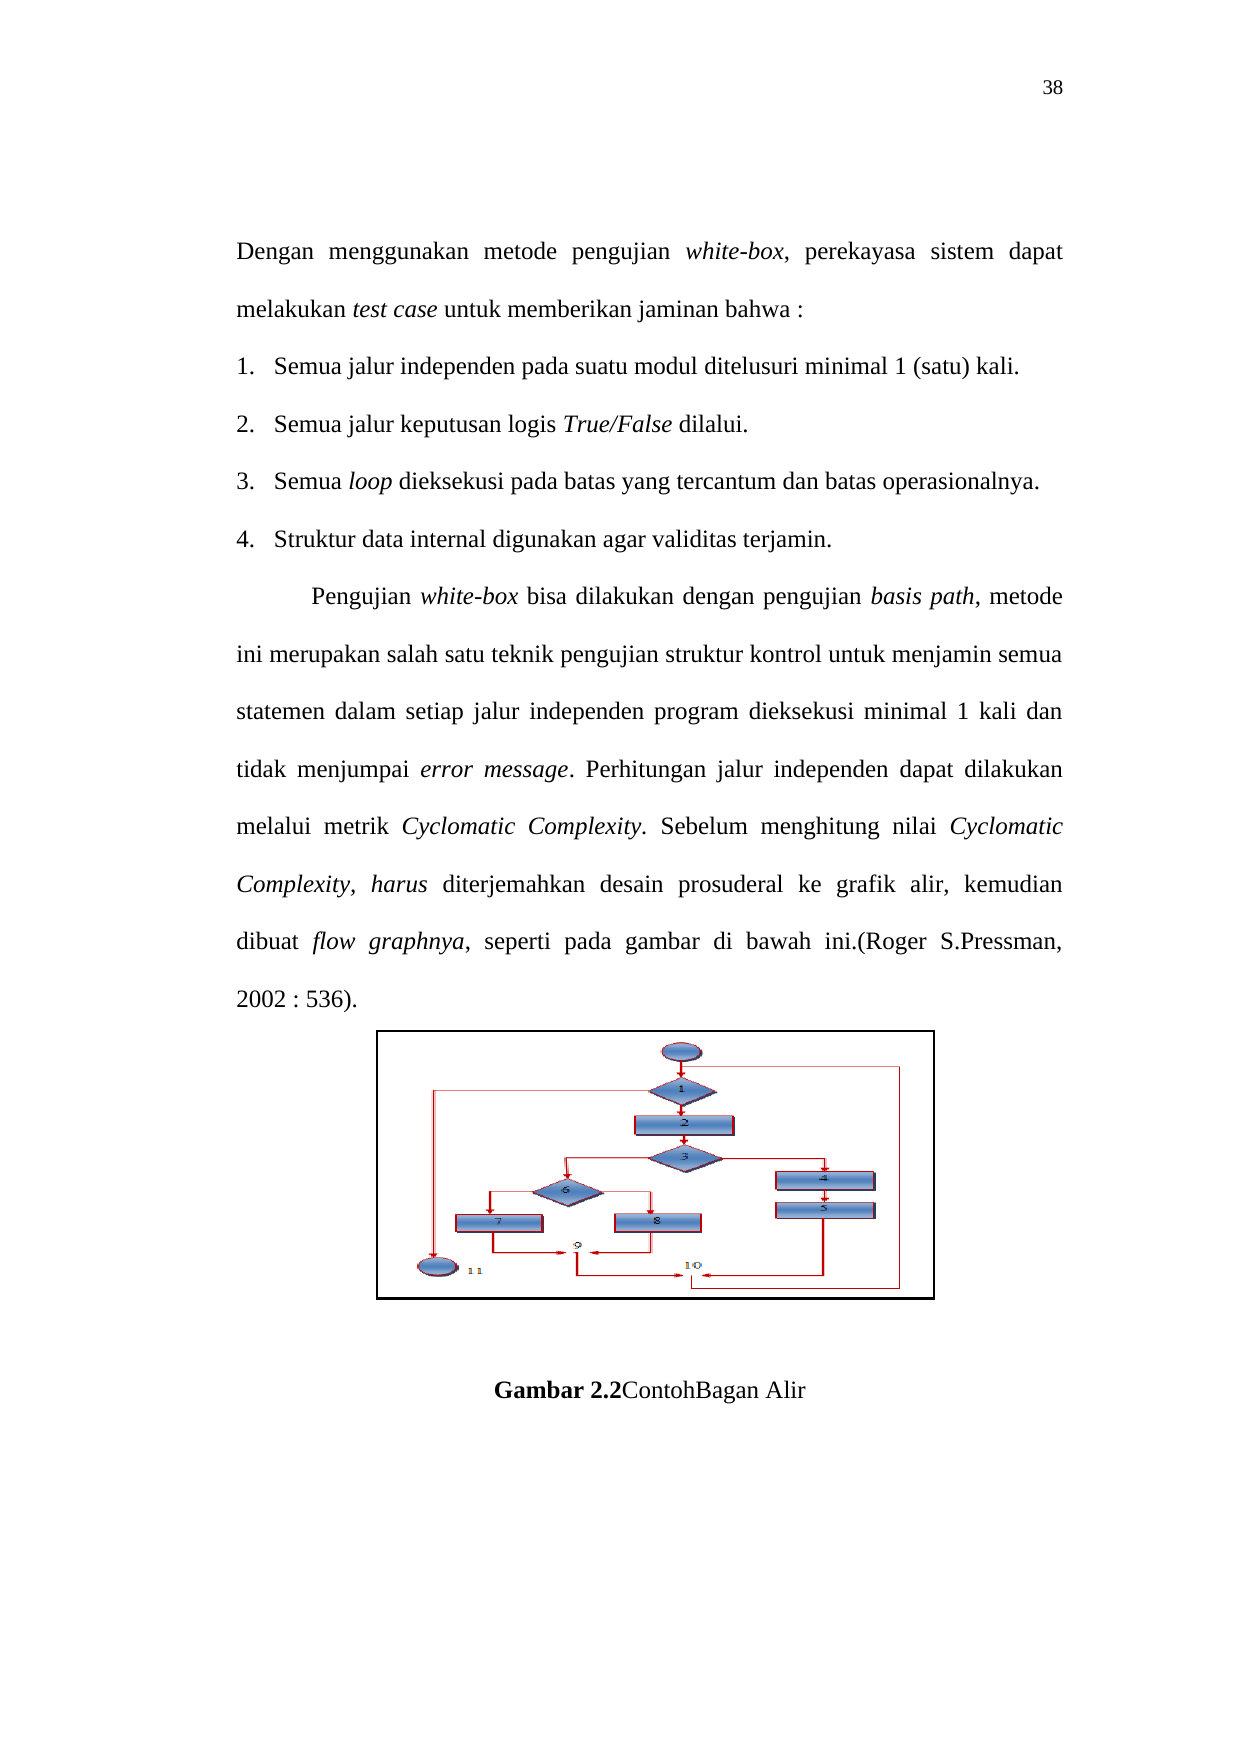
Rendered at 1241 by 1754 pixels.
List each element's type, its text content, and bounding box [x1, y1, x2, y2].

picture [378, 1032, 933, 1297]
list Semua jalur independen pada suatu modul ditelusuri minimal 1 (satu) kali. [236, 351, 1063, 380]
list Semua loop dieksekusi pada batas yang tercantum dan batas operasionalnya. [236, 466, 1063, 495]
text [236, 236, 1063, 322]
list Struktur data internal digunakan agar validitas terjamin. [236, 524, 1063, 552]
list Semua jalur keputusan logis True/False dilalui. [236, 409, 1063, 437]
text Gambar 2.2ContohBagan Alir [236, 1375, 1063, 1404]
text Pengujian white-box bisa dilakukan dengan pengujian basis path, metode ini merupakan salah satu teknik pengujian struktur kontrol untuk menjamin semua statemen dalam setiap jalur independen program dieksekusi minimal 1 kali dan tidak menjumpai error message. Perhitungan jalur independen dapat dilakukan melalui metrik Cyclomatic Complexity. Sebelum menghitung nilai Cyclomatic Complexity, harus diterjemahkan desain prosuderal ke grafik alir, kemudian dibuat flow graphnya, seperti pada gambar di bawah ini.(Roger S.Pressman, 2002 : 536). [236, 581, 1063, 1012]
